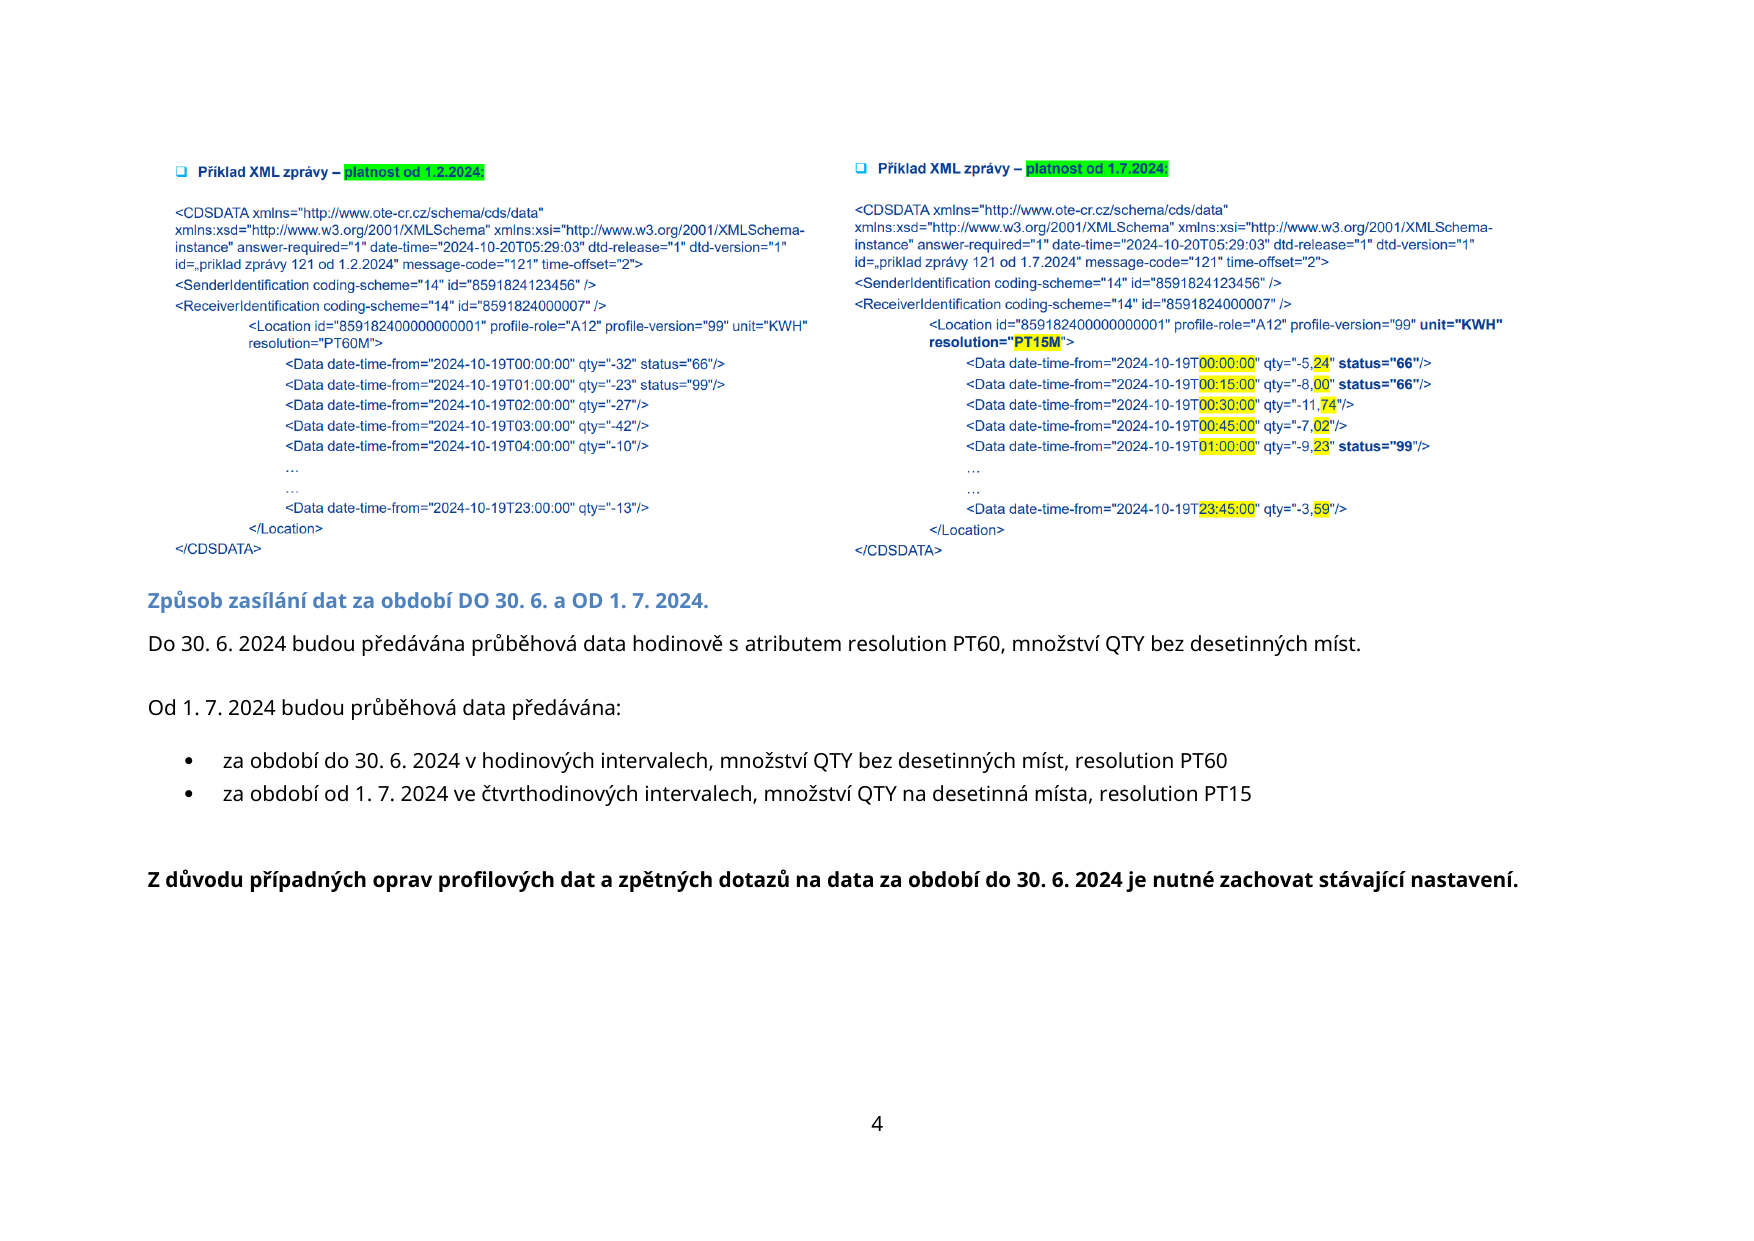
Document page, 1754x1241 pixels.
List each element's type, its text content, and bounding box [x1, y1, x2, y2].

text Do 30. 6. 2024 budou předávána průběhová data hodinově s atributem resolution PT60, množství QTY bez desetinných míst. [148, 629, 1606, 658]
text Od 1. 7. 2024 budou průběhová data předávána: [148, 693, 1606, 721]
list za období od 1. 7. 2024 ve čtvrthodinových intervalech, množství QTY na desetinná místa, resolution PT15 [185, 779, 1606, 807]
text Z důvodu případných oprav profilových dat a zpětných dotazů na data za období do 30. 6. 2024 je nutné zachovat stávající nastavení. [148, 865, 1606, 893]
subtitle Způsob zasílání dat za období DO 30. 6. a OD 1. 7. 2024. [148, 587, 1606, 615]
picture [147, 152, 823, 562]
picture [828, 147, 1518, 562]
list za období do 30. 6. 2024 v hodinových intervalech, množství QTY bez desetinných míst, resolution PT60 [185, 746, 1606, 774]
